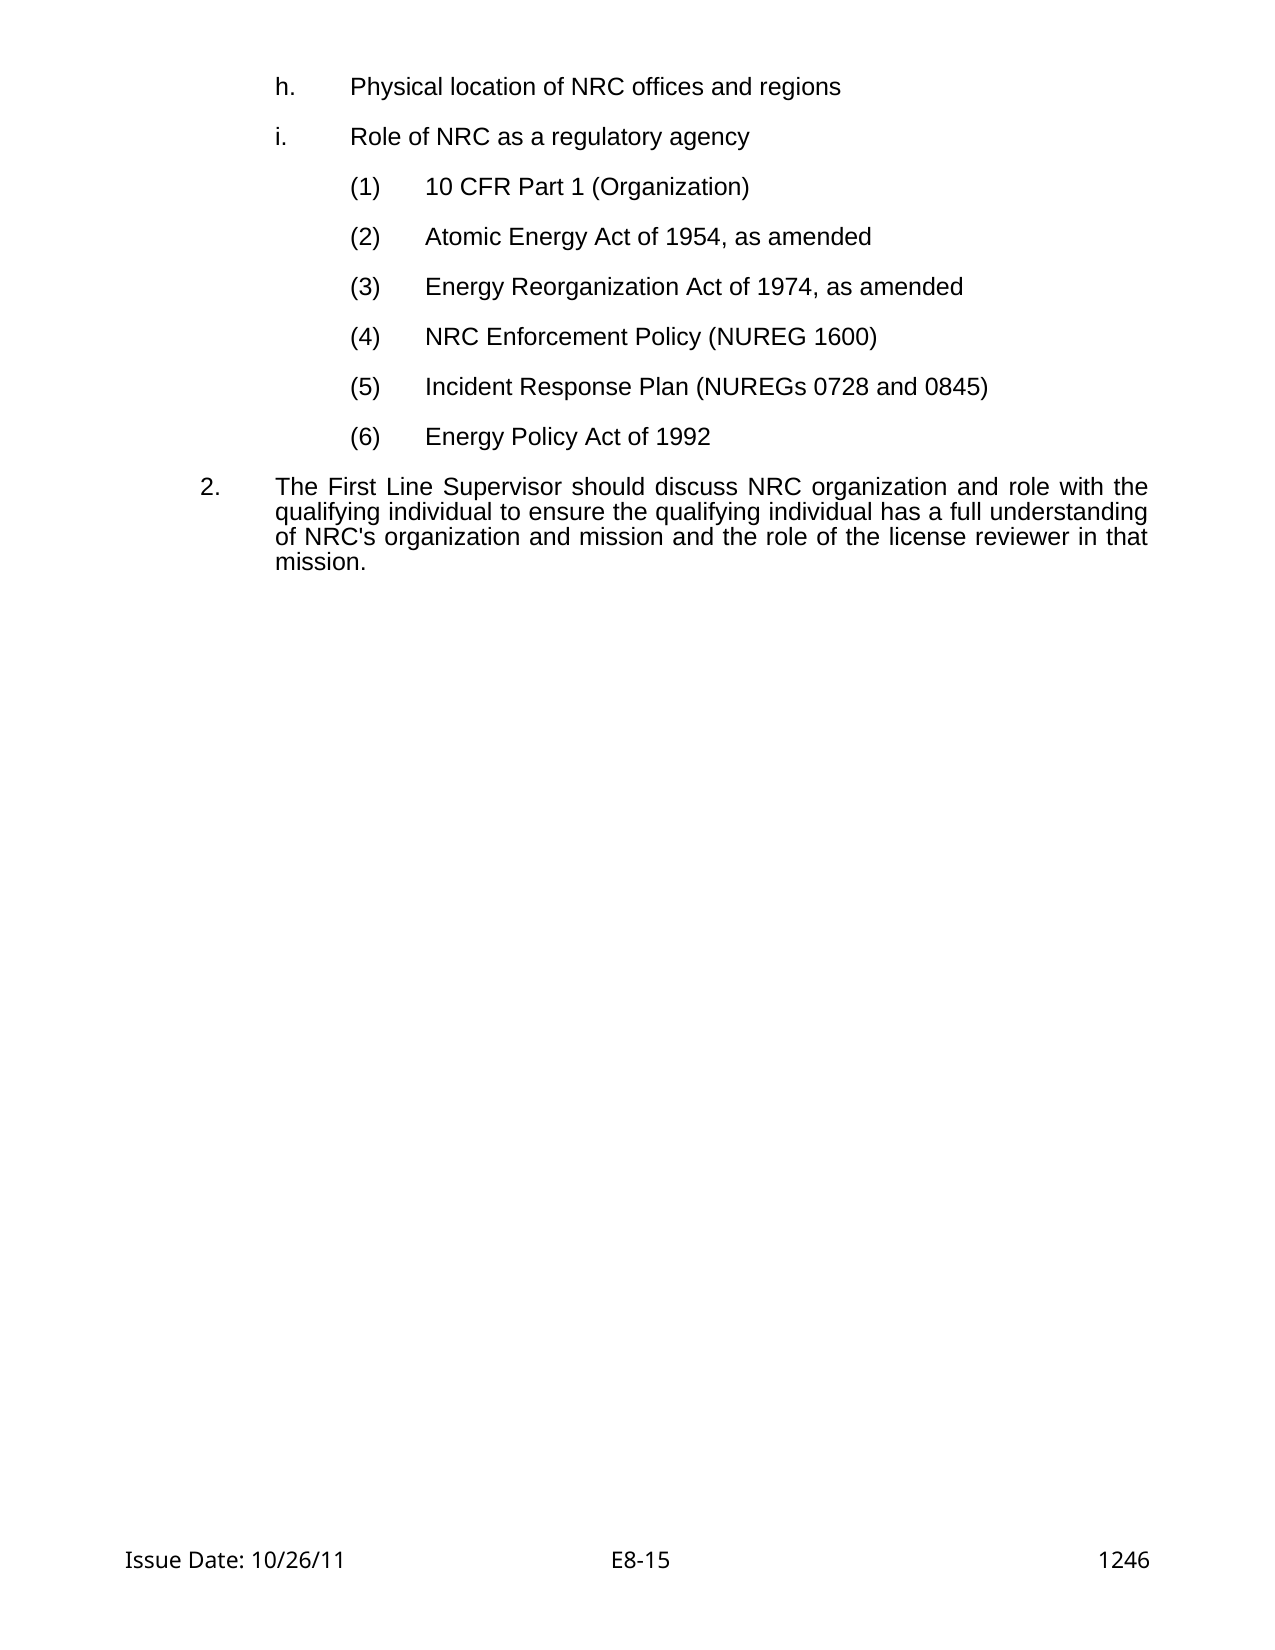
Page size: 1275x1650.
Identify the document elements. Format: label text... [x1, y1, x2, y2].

text (1) 10 CFR Part 1 (Organization) [125, 175, 1150, 200]
text (6) Energy Policy Act of 1992 [125, 425, 1150, 450]
text (4) NRC Enforcement Policy (NUREG 1600) [125, 325, 1150, 350]
text 2. The First Line Supervisor should discuss NRC organization and role with the qualifying individual to ensure the qualifying individual has a full understanding of NRC's organization and mission and the role of the license reviewer in that mission. [200, 475, 1150, 575]
text (5) Incident Response Plan (NUREGs 0728 and 0845) [125, 375, 1150, 400]
text h. Physical location of NRC offices and regions [125, 75, 1150, 100]
text (2) Atomic Energy Act of 1954, as amended [125, 225, 1150, 250]
text (3) Energy Reorganization Act of 1974, as amended [125, 275, 1150, 300]
text i. Role of NRC as a regulatory agency [125, 125, 1150, 150]
